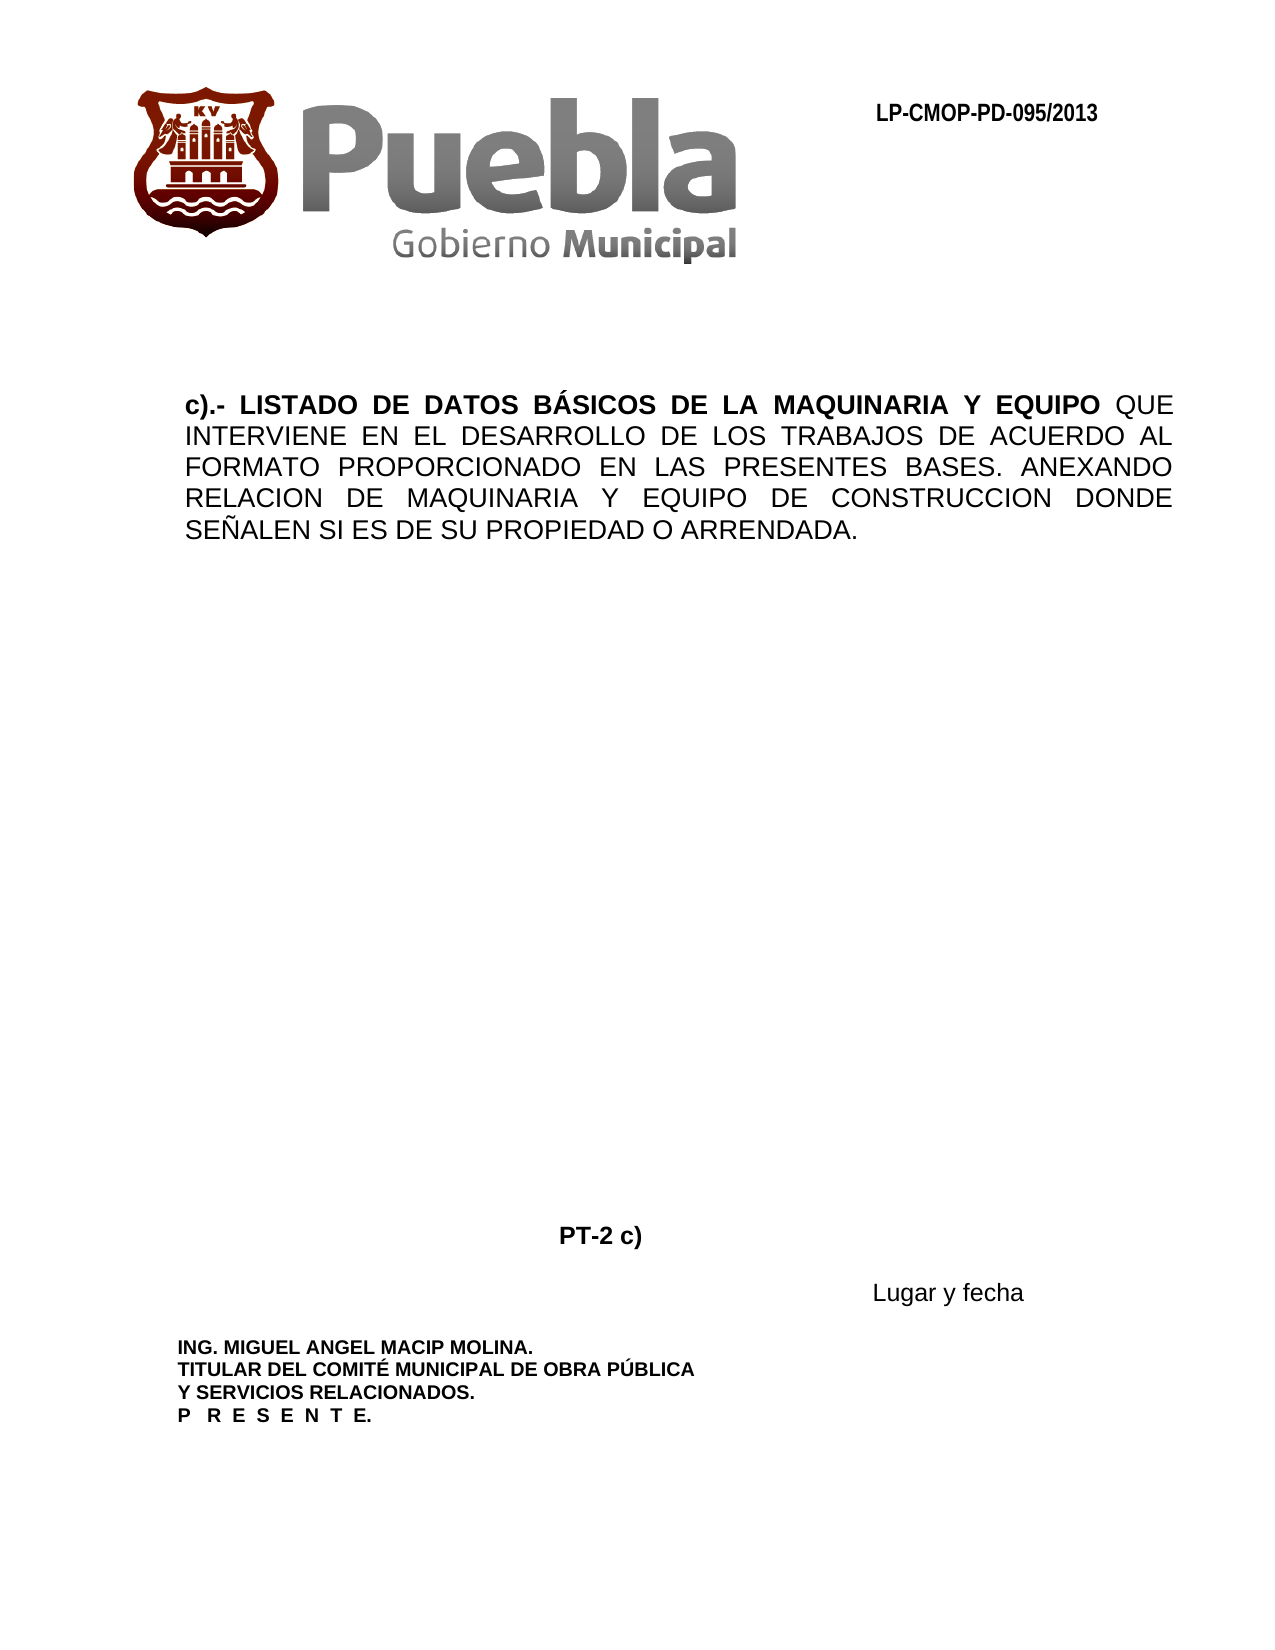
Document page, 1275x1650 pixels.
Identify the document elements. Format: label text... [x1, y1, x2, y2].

text Lugar y fecha [177, 1278, 1024, 1307]
table_header c).- LISTADO DE DATOS BÁSICOS DE EQUIPO QUE INTERVIENE EN EL DESARROLLO DE LOS TRABAJOS DE ACUERDO AL FORMATO PROPORCIONADO EN LAS PRESENTES BASES. ANEXANDO RELACION DE MAQUINARIA Y EQUIPO DE CONSTRUCCION DONDE SEÑALEN SI ES DE SU PROPIEDAD O ARRENDADA. [177, 389, 1181, 545]
picture [133, 87, 736, 264]
text P R E S E N T E. [177, 1404, 1033, 1426]
text ING. MIGUEL ANGEL MACIP MOLINA. [177, 1336, 1033, 1358]
text PT-2 c) [177, 1221, 1024, 1249]
text Y SERVICIOS RELACIONADOS. [177, 1381, 1033, 1404]
text TITULAR DEL COMITÉ MUNICIPAL DE OBRA PÚBLICA [177, 1358, 1033, 1381]
